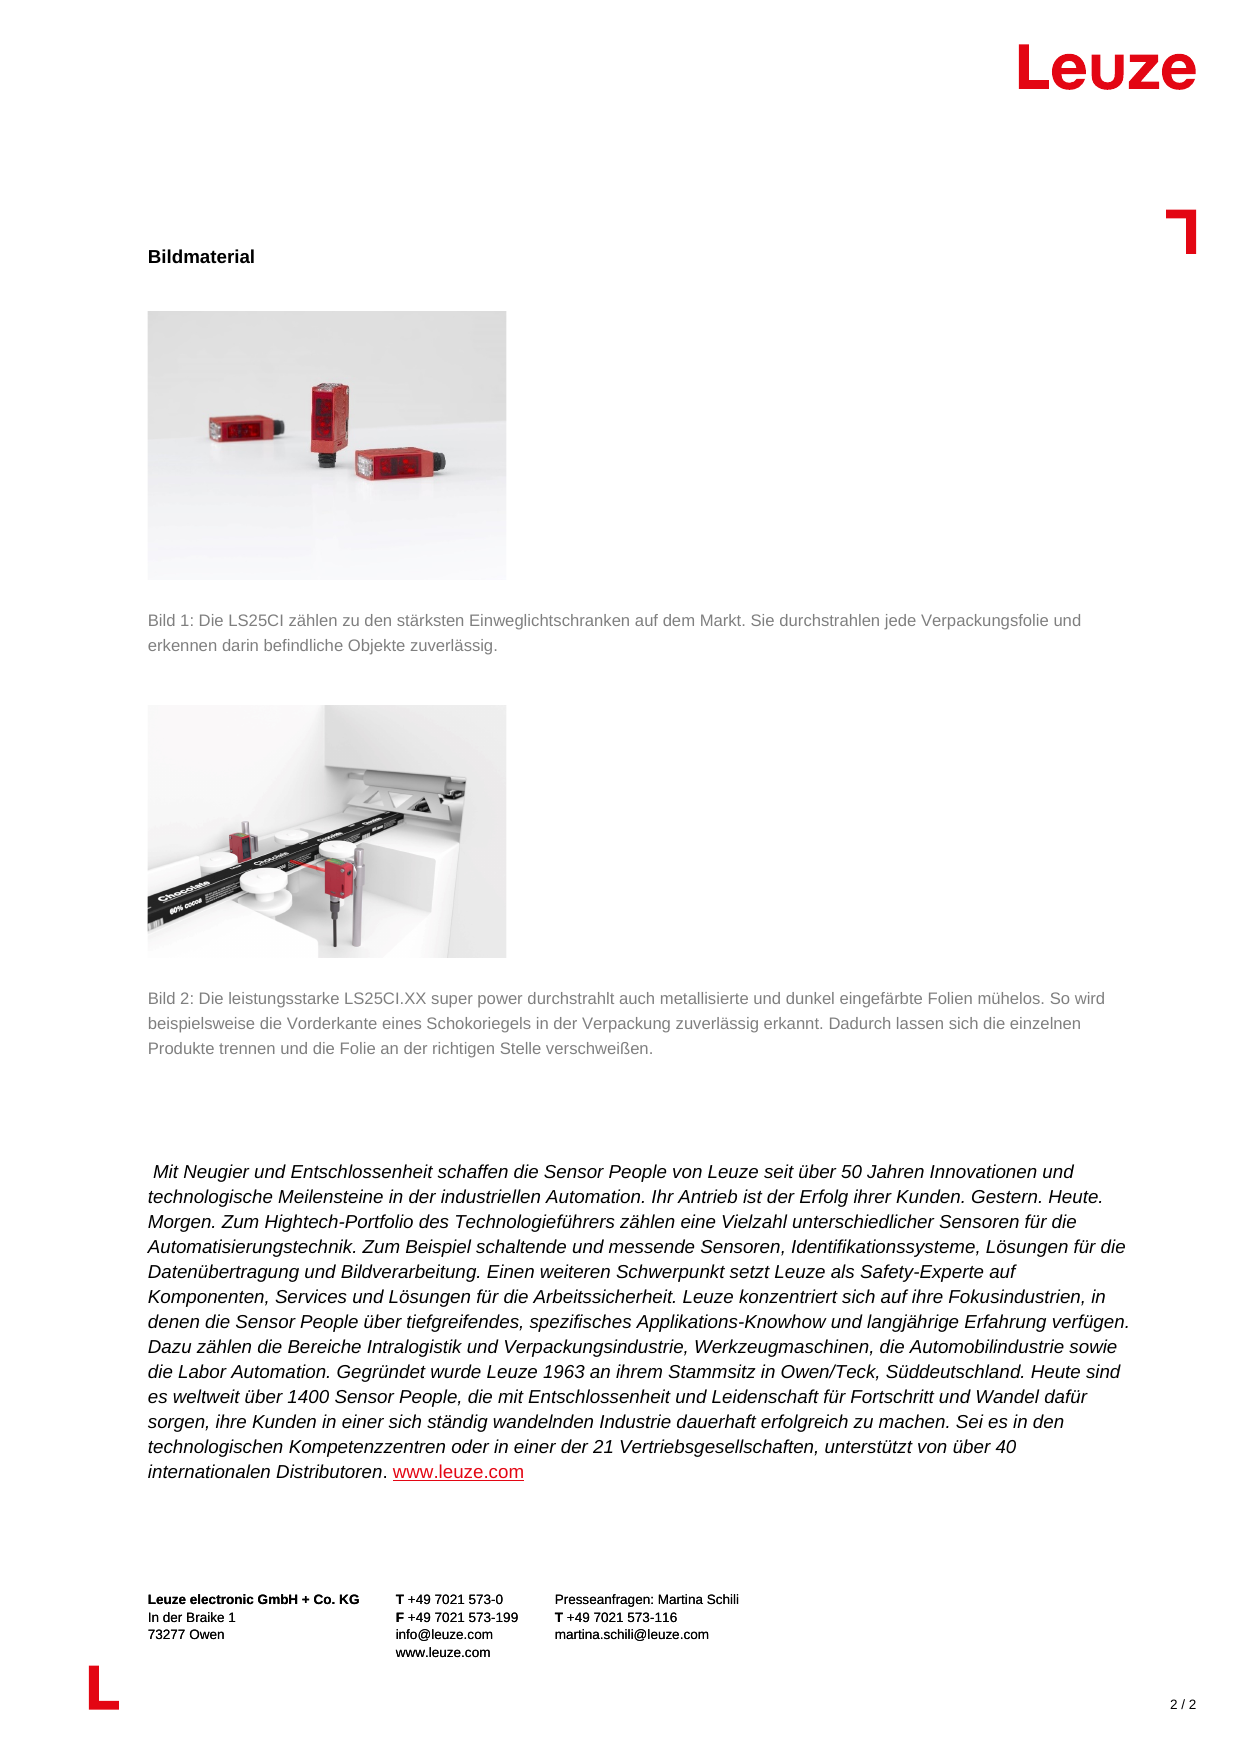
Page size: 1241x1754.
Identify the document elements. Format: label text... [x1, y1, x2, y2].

text Bild 2: Die leistungsstarke LS25CI.XX super power durchstrahlt auch metallisierte und dunkel eingefärbte Folien mühelos. So wird beispielsweise die Vorderkante eines Schokoriegels in der Verpackung zuverlässig erkannt. Dadurch lassen sich die einzelnen Produkte trennen und die Folie an der richtigen Stelle verschweißen. Mit Neugier und Entschlossenheit schaffen die Sensor People von Leuze seit über 50 Jahren Innovationen und technologische Meilensteine in der industriellen Automation. Ihr Antrieb ist der Erfolg ihrer Kunden. Gestern. Heute. Morgen. Zum Hightech-Portfolio des Technologieführers zählen eine Vielzahl unterschiedlicher Sensoren für die Automatisierungstechnik. Zum Beispiel schaltende und messende Sensoren, Identifikationssysteme, Lösungen für die Datenübertragung und Bildverarbeitung. Einen weiteren Schwerpunkt setzt Leuze als Safety-Experte auf Komponenten, Services und Lösungen für die Arbeitssicherheit. Leuze konzentriert sich auf ihre Fokusindustrien, in denen die Sensor People über tiefgreifendes, spezifisches Applikations-Knowhow und langjährige Erfahrung verfügen. Dazu zählen die Bereiche Intralogistik und Verpackungsindustrie, Werkzeugmaschinen, die Automobilindustrie sowie die Labor Automation. Gegründet wurde Leuze 1963 an ihrem Stammsitz in Owen/Teck, Süddeutschland. Heute sind es weltweit über 1400 Sensor People, die mit Entschlossenheit und Leidenschaft für Fortschritt und Wandel dafür sorgen, ihre Kunden in einer sich ständig wandelnden Industrie dauerhaft erfolgreich zu machen. Sei es in den technologischen Kompetenzzentren oder in einer der 21 Vertriebsgesellschaften, unterstützt von über 40 internationalen Distributoren. www.leuze.com [148, 983, 1137, 1483]
picture [147, 311, 507, 580]
text Bild 1: Die LS25CI zählen zu den stärksten Einweglichtschranken auf dem Markt. Sie durchstrahlen jede Verpackungsfolie und erkennen darin befindliche Objekte zuverlässig. [148, 580, 1137, 655]
picture [147, 705, 507, 958]
text Bildmaterial [148, 246, 1137, 268]
